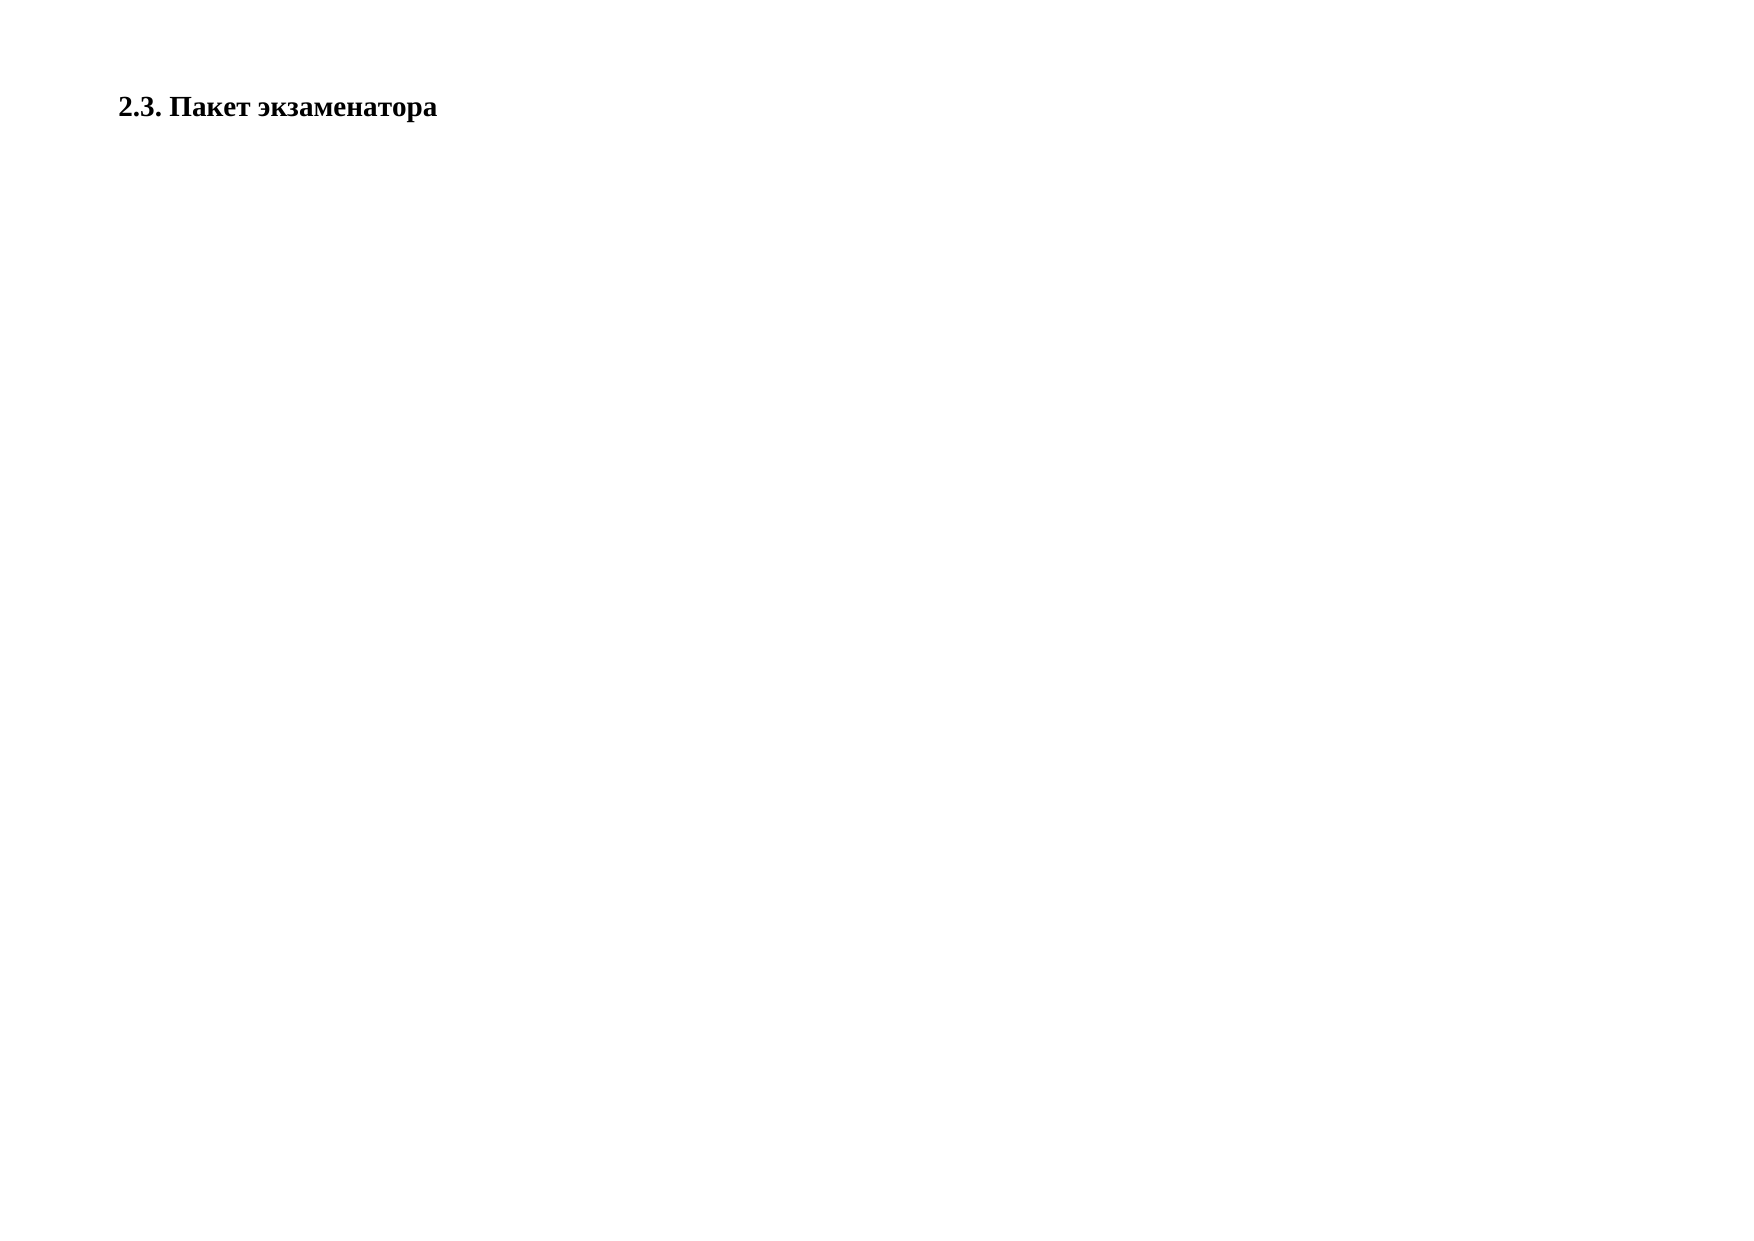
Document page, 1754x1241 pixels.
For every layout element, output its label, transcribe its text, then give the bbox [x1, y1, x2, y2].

subtitle 2.3. Пакет экзаменатора [118, 89, 1636, 122]
